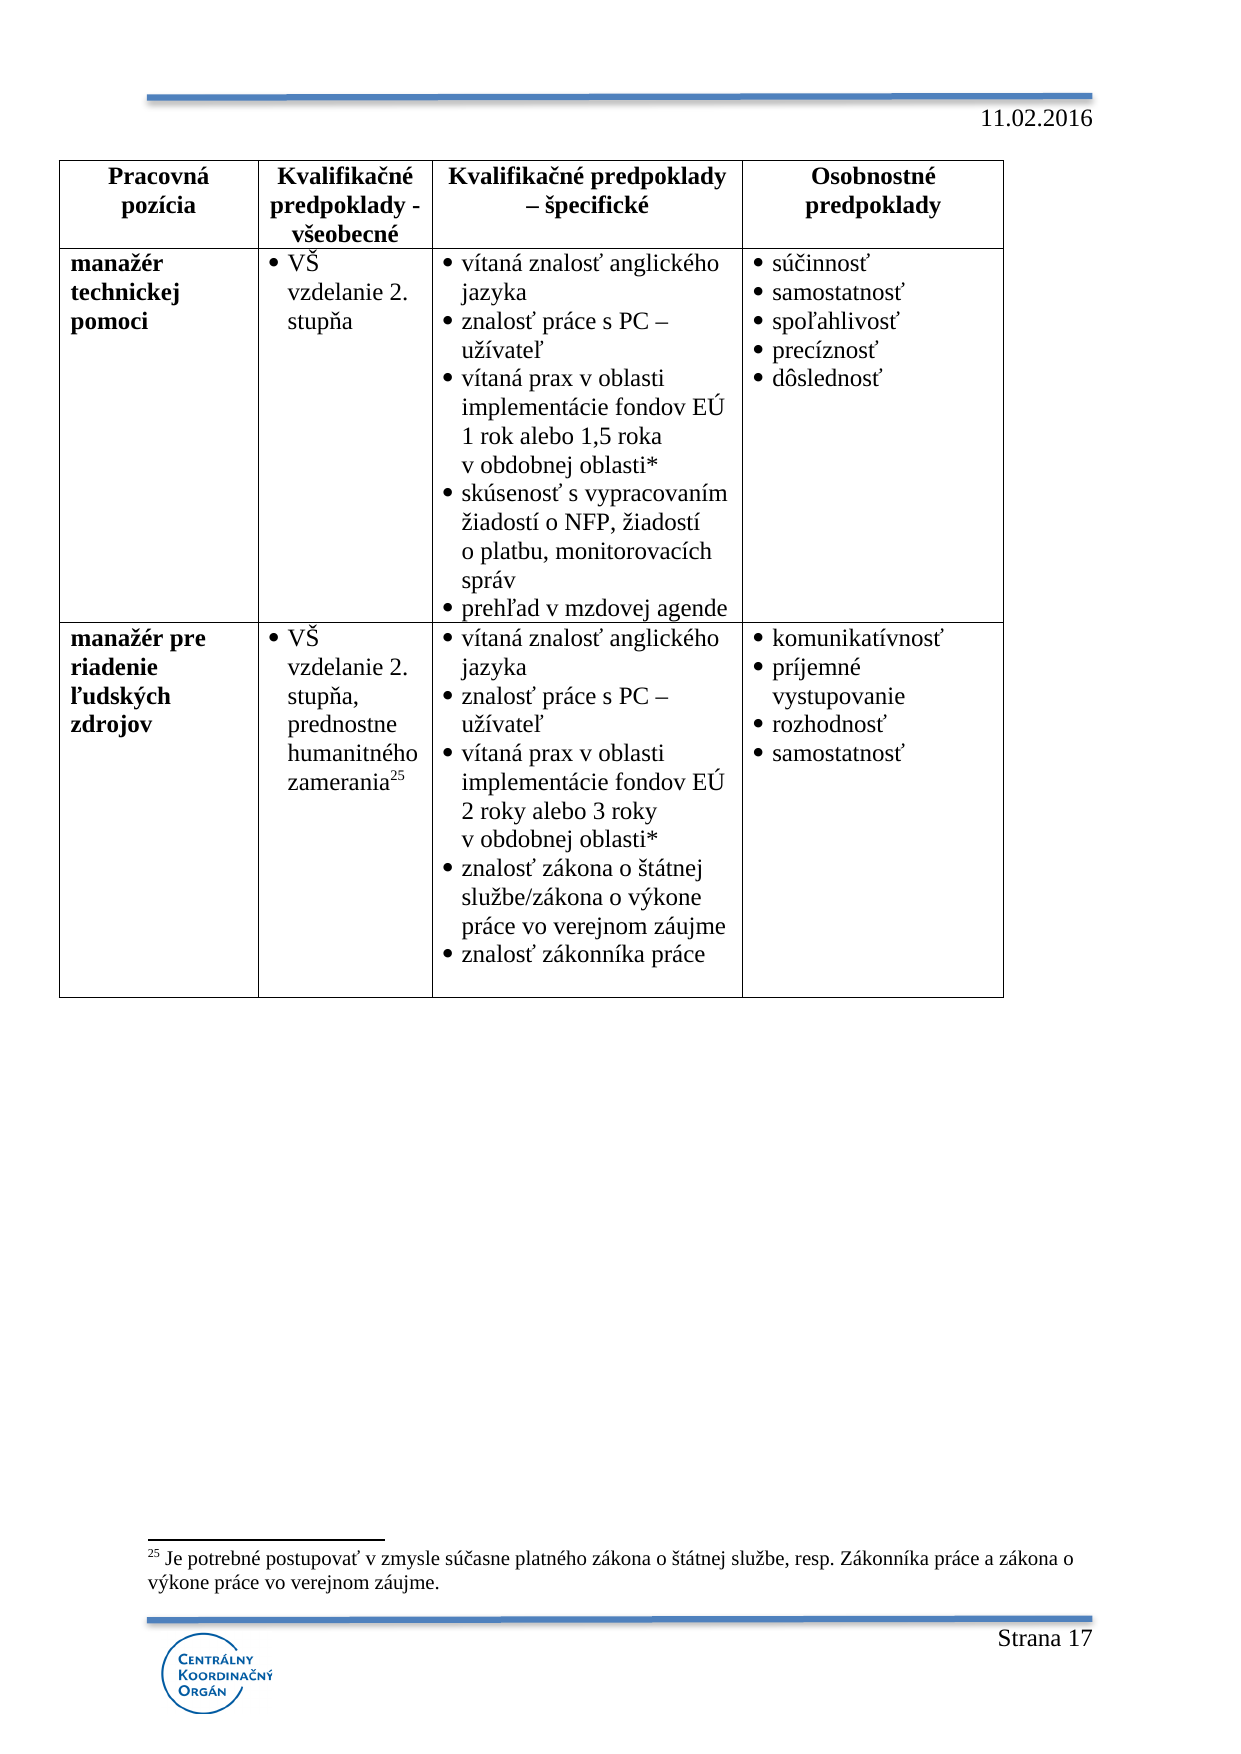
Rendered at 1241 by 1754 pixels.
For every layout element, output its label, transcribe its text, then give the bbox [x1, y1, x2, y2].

table_cell vítaná znalosť anglického jazyka znalosť práce s PC – užívateľ vítaná prax v oblasti implementácie fondov EÚ 1 rok alebo 1,5 roka v obdobnej oblasti* skúsenosť s vypracovaním žiadostí o NFP, žiadostí o platbu, monitorovacích správ prehľad v mzdovej agende [433, 249, 742, 622]
table_header Pracovná pozícia [60, 161, 258, 247]
table_cell komunikatívnosť príjemné vystupovanie rozhodnosť samostatnosť [743, 623, 1003, 997]
table_header Kvalifikačné predpoklady – špecifické [433, 161, 742, 247]
table_header Kvalifikačné predpoklady - všeobecné [259, 161, 432, 247]
picture [159, 1631, 272, 1713]
table_cell VŠ vzdelanie 2. stupňa, prednostne humanitného zamerania [259, 623, 432, 997]
table_cell vítaná znalosť anglického jazyka znalosť práce s PC – užívateľ vítaná prax v oblasti implementácie fondov EÚ 2 roky alebo 3 roky v obdobnej oblasti* znalosť zákona o štátnej službe/zákona o výkone práce vo verejnom záujme znalosť zákonníka práce [433, 623, 742, 997]
table_cell manažér pre riadenie ľudských zdrojov [60, 623, 258, 997]
table_header Osobnostné predpoklady [743, 161, 1003, 247]
table_cell manažér technickej pomoci [60, 249, 258, 622]
table_cell VŠ vzdelanie 2. stupňa [259, 249, 432, 622]
table_cell súčinnosť samostatnosť spoľahlivosť precíznosť dôslednosť [743, 249, 1003, 622]
